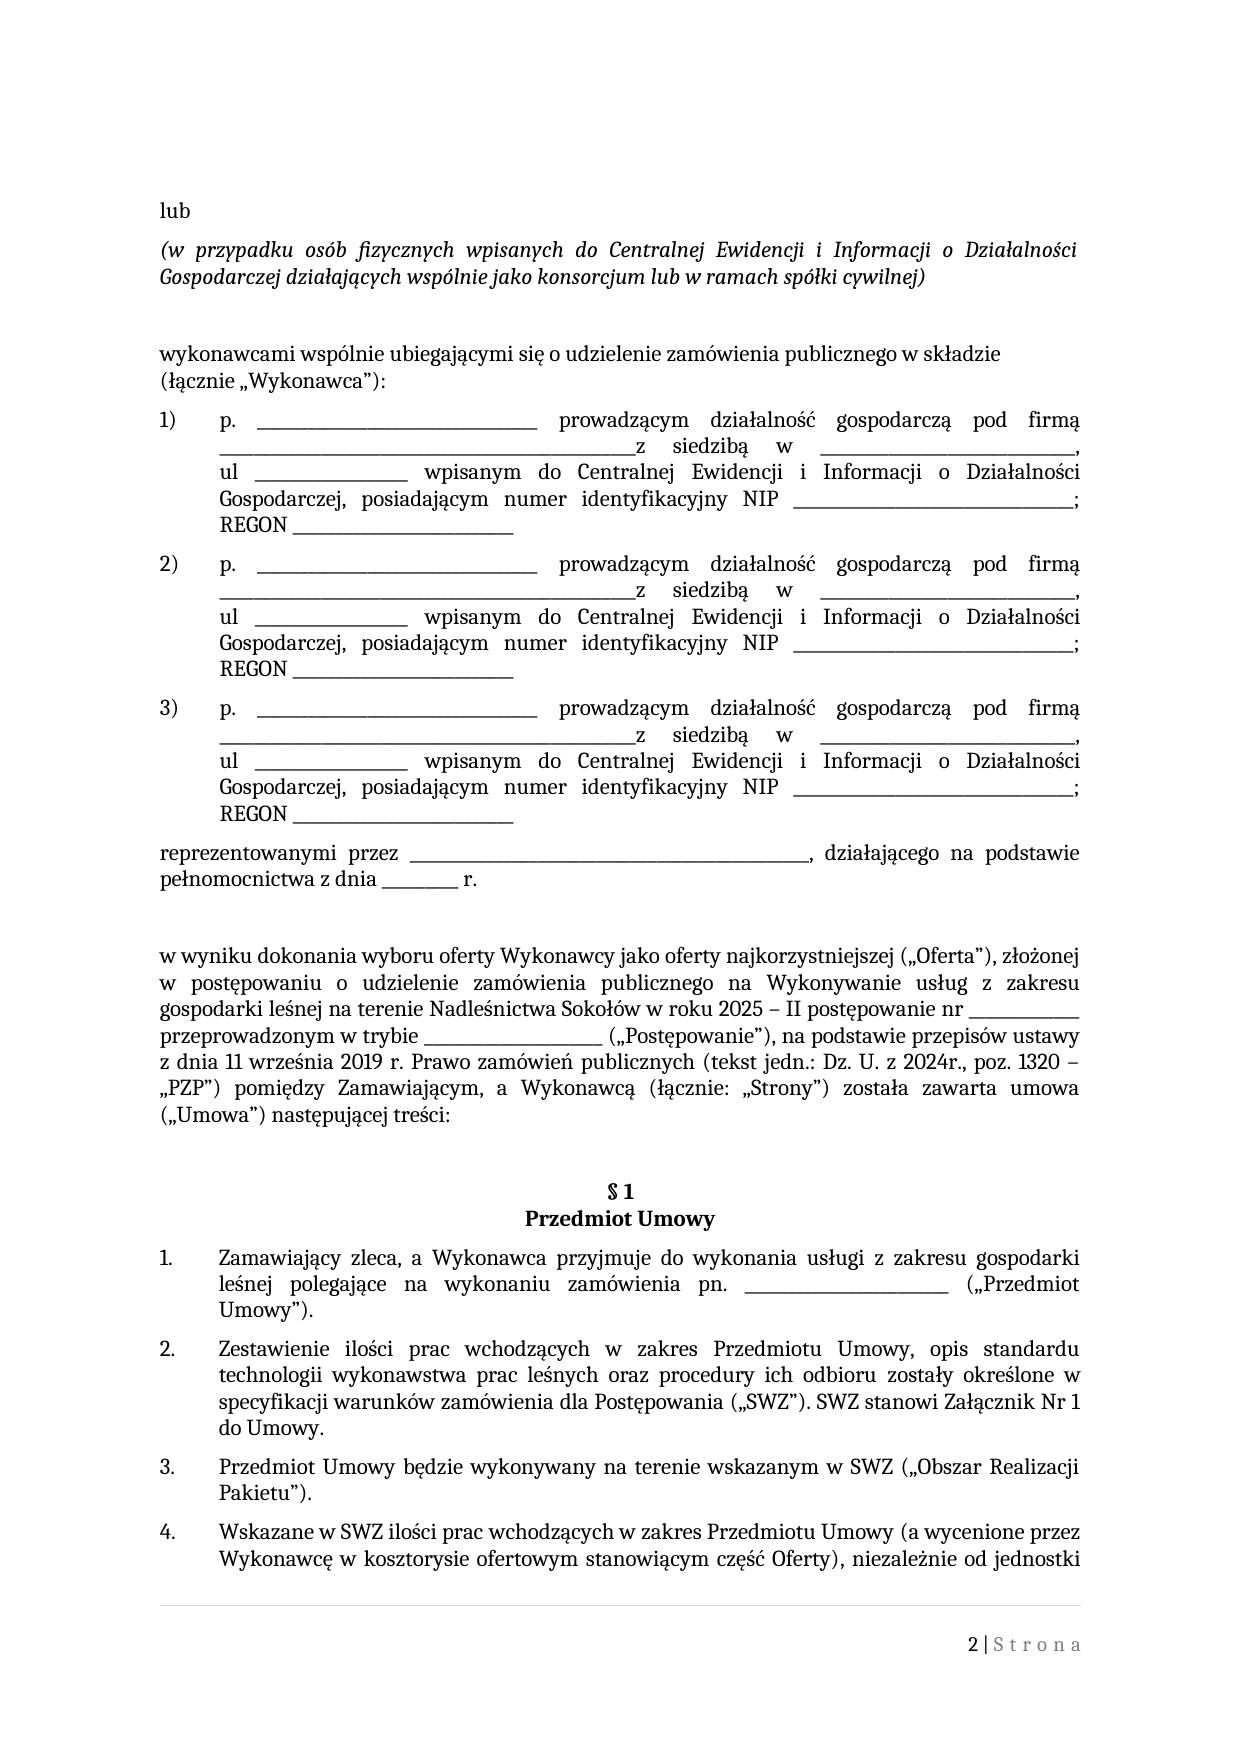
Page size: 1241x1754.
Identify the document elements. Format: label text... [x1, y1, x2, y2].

text § 1 Przedmiot Umowy [159, 1179, 1081, 1232]
text wykonawcami wspólnie ubiegającymi się o udzielenie zamówienia publicznego w składzie (łącznie „Wykonawca”): [159, 341, 1081, 394]
text w wyniku dokonania wyboru oferty Wykonawcy jako oferty najkorzystniejszej („Oferta”), złożonej w postępowaniu o udzielenie zamówienia publicznego na Wykonywanie usług z zakresu gospodarki leśnej na terenie Nadleśnictwa Sokołów w roku 2025 – II postępowanie nr _____________ przeprowadzonym w trybie _____________________ („Postępowanie”), na podstawie przepisów ustawy z dnia 11 września 2019 r. Prawo zamówień publicznych (tekst jedn.: Dz. U. z 2024r., poz. 1320 – „PZP”) pomiędzy Zamawiającym, a Wykonawcą (łącznie: „Strony”) została zawarta umowa („Umowa”) następującej treści: [159, 943, 1081, 1128]
text 3) p. _________________________________ prowadzącym działalność gospodarczą pod firmą _________________________________________________z siedzibą w ______________________________, ul __________________ wpisanym do Centralnej Ewidencji i Informacji o Działalności Gospodarczej, posiadającym numer identyfikacyjny NIP _________________________________; REGON __________________________ [159, 695, 1081, 827]
text (w przypadku osób fizycznych wpisanych do Centralnej Ewidencji i Informacji o Działalności Gospodarczej działających wspólnie jako konsorcjum lub w ramach spółki cywilnej) [159, 237, 1081, 290]
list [159, 1519, 1081, 1572]
list Zamawiający zleca, a Wykonawca przyjmuje do wykonania usługi z zakresu gospodarki leśnej polegające na wykonaniu zamówienia pn. ________________________ („Przedmiot Umowy”). [159, 1244, 1081, 1323]
list Zestawienie ilości prac wchodzących w zakres Przedmiotu Umowy, opis standardu technologii wykonawstwa prac leśnych oraz procedury ich odbioru zostały określone w specyfikacji warunków zamówienia dla Postępowania („SWZ”). SWZ stanowi Załącznik Nr 1 do Umowy. [159, 1336, 1081, 1441]
text reprezentowanymi przez _______________________________________________, działającego na podstawie pełnomocnictwa z dnia _________ r. [159, 839, 1081, 892]
list Przedmiot Umowy będzie wykonywany na terenie wskazanym w SWZ („Obszar Realizacji Pakietu”). [159, 1454, 1081, 1507]
text 2) p. _________________________________ prowadzącym działalność gospodarczą pod firmą _________________________________________________z siedzibą w ______________________________, ul __________________ wpisanym do Centralnej Ewidencji i Informacji o Działalności Gospodarczej, posiadającym numer identyfikacyjny NIP _________________________________; REGON __________________________ [159, 551, 1081, 682]
text 1) p. _________________________________ prowadzącym działalność gospodarczą pod firmą _________________________________________________z siedzibą w ______________________________, ul __________________ wpisanym do Centralnej Ewidencji i Informacji o Działalności Gospodarczej, posiadającym numer identyfikacyjny NIP _________________________________; REGON __________________________ [159, 406, 1081, 538]
text lub [159, 198, 1081, 225]
